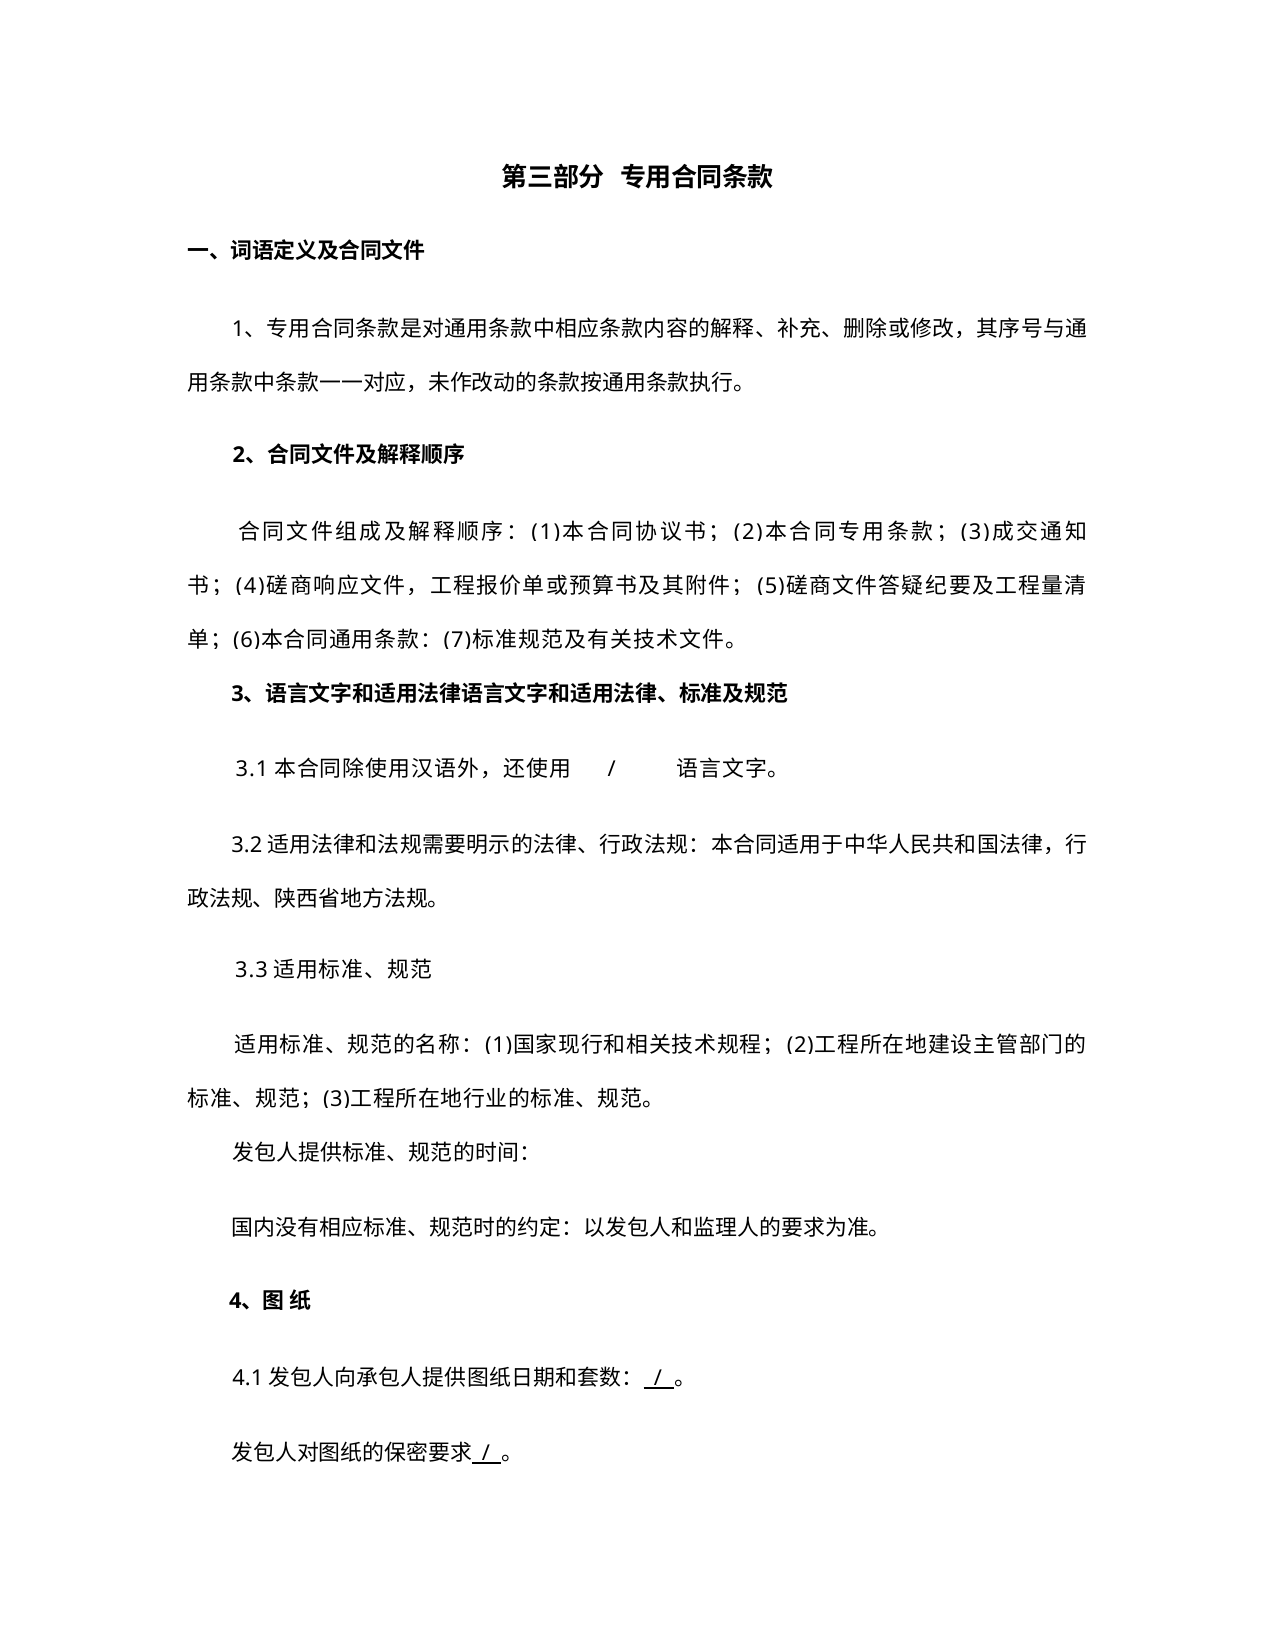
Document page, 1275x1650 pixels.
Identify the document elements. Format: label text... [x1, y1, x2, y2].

text 4.1发包人向承包人提供图纸日期和套数： / 。 [187, 1342, 1087, 1396]
text 3.2适用法律和法规需要明示的法律、行政法规：本合同适用于中华人民共和国法律，行政法规、陕西省地方法规。 [187, 809, 1087, 917]
text 发包人提供标准、规范的时间： [187, 1117, 1087, 1172]
text 适用标准、规范的名称：(1)国家现行和相关技术规程；(2)工程所在地建设主管部门的标准、规范；(3)工程所在地行业的标准、规范。 [187, 1009, 1087, 1117]
text 4、图 纸 [187, 1266, 1087, 1320]
text 一、词语定义及合同文件 [187, 215, 1087, 269]
text 1、专用合同条款是对通用条款中相应条款内容的解释、补充、删除或修改，其序号与通用条款中条款一一对应，未作改动的条款按通用条款执行。 [187, 293, 1087, 401]
text 第三部分 专用合同条款 [187, 158, 1087, 193]
text 3.1本合同除使用汉语外，还使用 / 语言文字。 [187, 733, 1087, 787]
text 发包人对图纸的保密要求 / 。 [187, 1417, 1087, 1471]
text 合同文件组成及解释顺序：(1)本合同协议书；(2)本合同专用条款；(3)成交通知书；(4)磋商响应文件，工程报价单或预算书及其附件；(5)磋商文件答疑纪要及工程量清单；(6)本合同通用条款：(7)标准规范及有关技术文件。 [187, 496, 1087, 658]
text 国内没有相应标准、规范时的约定：以发包人和监理人的要求为准。 [187, 1192, 1087, 1246]
text 3、语言文字和适用法律语言文字和适用法律、标准及规范 [187, 658, 1087, 713]
text 3.3适用标准、规范 [187, 934, 1087, 989]
text 2、合同文件及解释顺序 [187, 419, 1087, 473]
